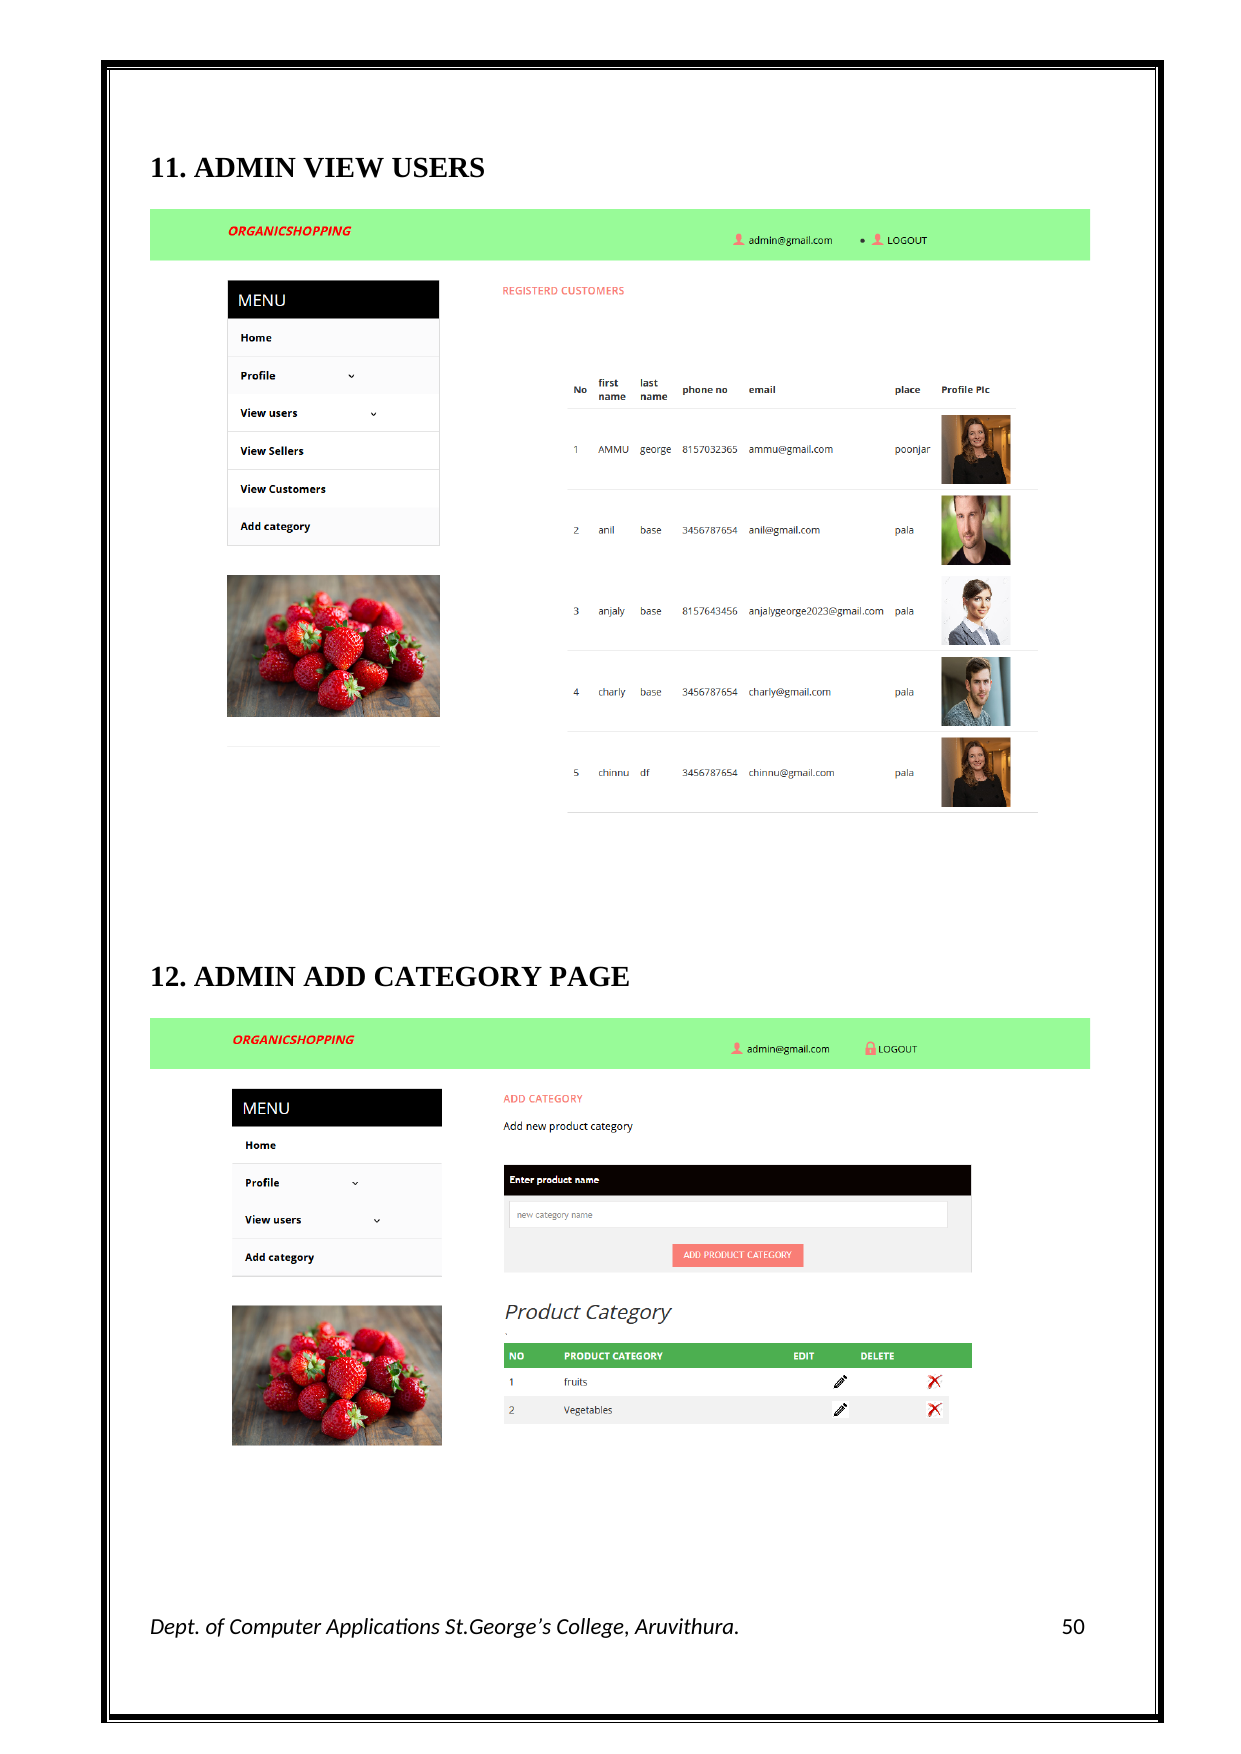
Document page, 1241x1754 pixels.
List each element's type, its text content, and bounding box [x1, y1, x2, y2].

text 12. ADMIN ADD CATEGORY PAGE [150, 959, 1090, 993]
picture [150, 1018, 1091, 1489]
picture [150, 209, 1091, 935]
text 11. ADMIN VIEW USERS [150, 150, 1090, 183]
